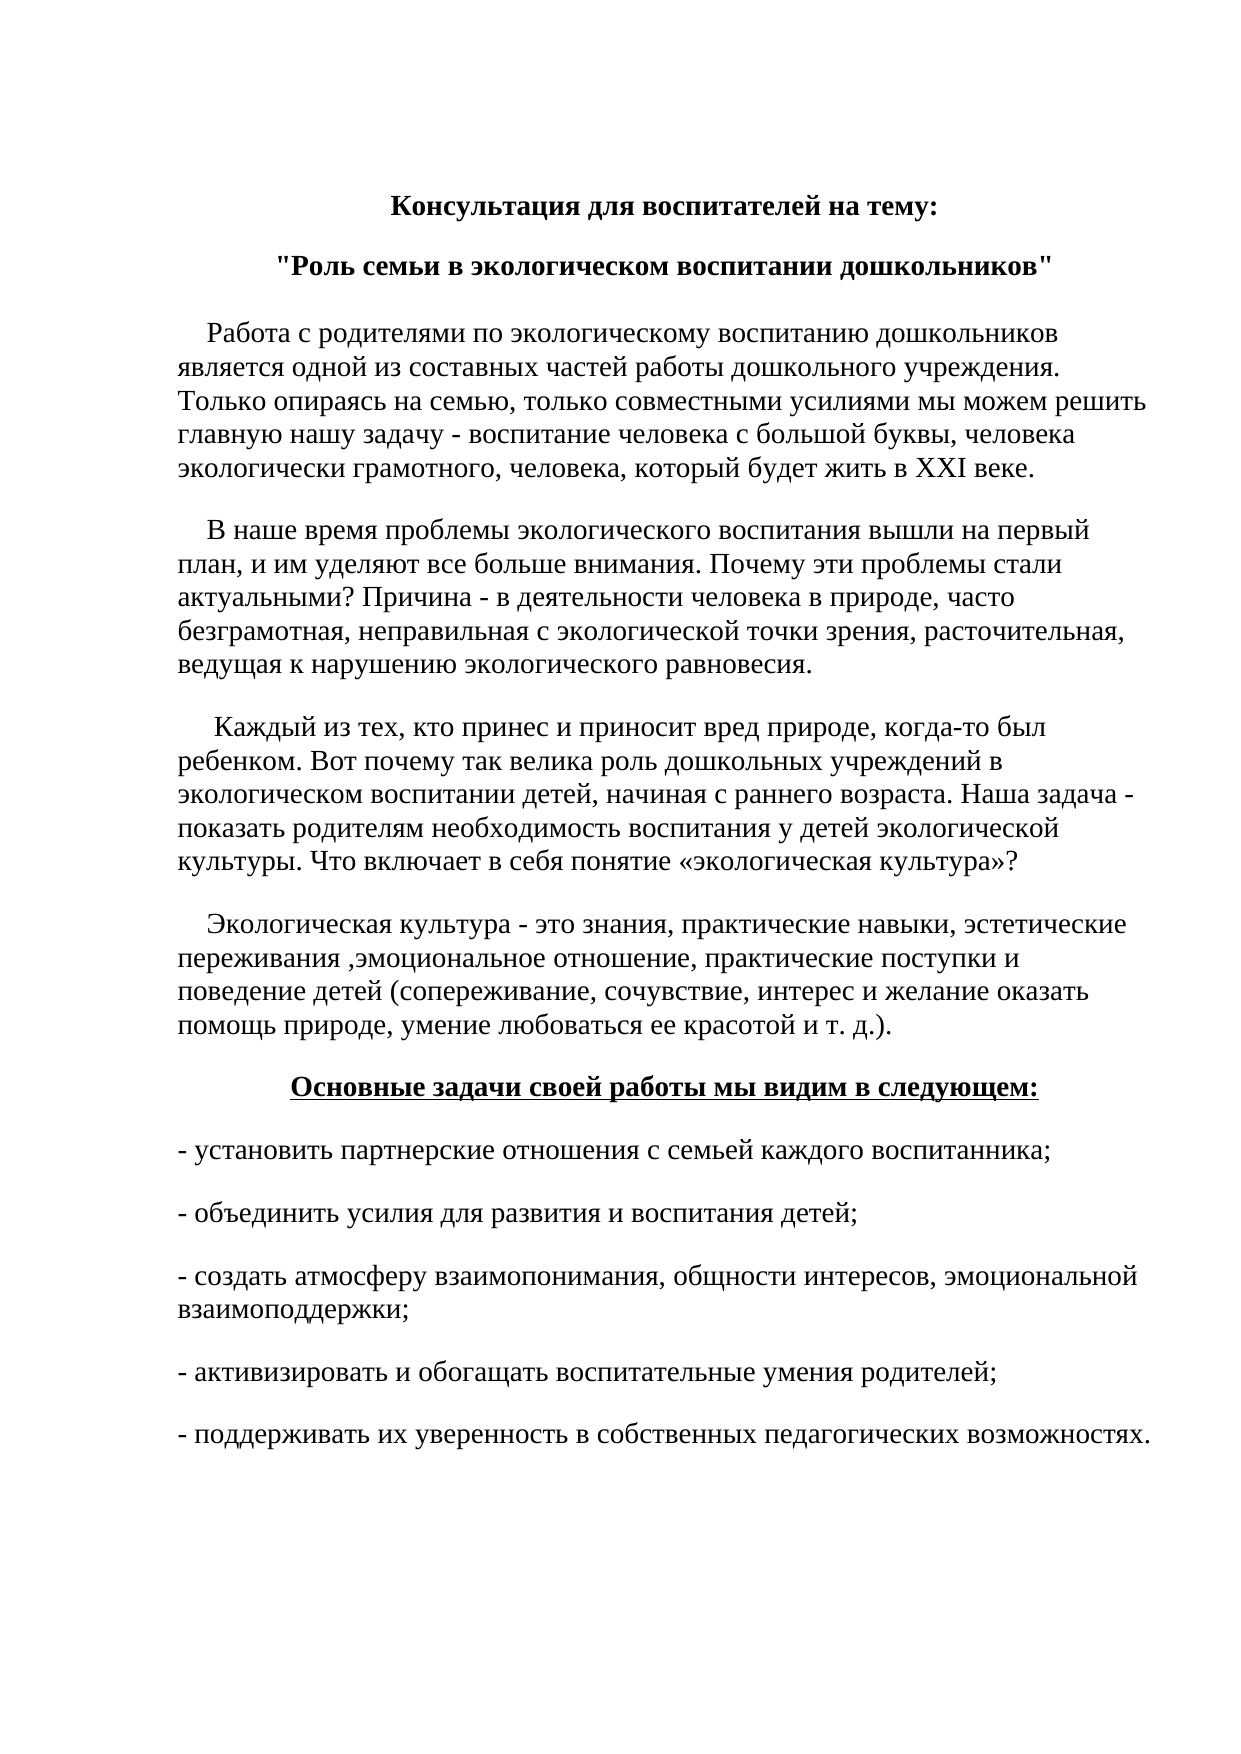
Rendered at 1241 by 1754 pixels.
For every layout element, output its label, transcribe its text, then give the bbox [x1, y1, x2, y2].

text В наше время проблемы экологического воспитания вышли на первый план, и им уделяют все больше внимания. Почему эти проблемы стали актуальными? Причина - в деятельности человека в природе, часто безграмотная, неправильная с экологической точки зрения, расточительная, ведущая к нарушению экологического равновесия. [177, 512, 1152, 680]
text - объединить усилия для развития и воспитания детей; [177, 1195, 1152, 1228]
text - установить партнерские отношения с семьей каждого воспитанника; [177, 1132, 1152, 1166]
text Работа с родителями по экологическому воспитанию дошкольников является одной из составных частей работы дошкольного учреждения. Только опираясь на семью, только совместными усилиями мы можем решить главную нашу задачу - воспитание человека с большой буквы, человека экологически грамотного, человека, который будет жить в XXI веке. [177, 316, 1152, 483]
text Каждый из тех, кто принес и приносит вред природе, когда-то был ребенком. Вот почему так велика роль дошкольных учреждений в экологическом воспитании детей, начиная с раннего возраста. Наша задача - показать родителям необходимость воспитания у детей экологической культуры. Что включает в себя понятие «экологическая культура»? [177, 709, 1152, 877]
text "Роль семьи в экологическом воспитании дошкольников" [177, 248, 1152, 281]
text - активизировать и обогащать воспитательные умения родителей; [177, 1354, 1152, 1387]
text - поддерживать их уверенность в собственных педагогических возможностях. [177, 1417, 1152, 1450]
text - создать атмосферу взаимопонимания, общности интересов, эмоциональной взаимоподдержки; [177, 1258, 1152, 1325]
text Консультация для воспитателей на тему: [177, 188, 1152, 222]
text Основные задачи своей работы мы видим в следующем: [177, 1069, 1152, 1103]
text Экологическая культура - это знания, практические навыки, эстетические переживания ,эмоциональное отношение, практические поступки и поведение детей (сопереживание, сочувствие, интерес и желание оказать помощь природе, умение любоваться ее красотой и т. д.). [177, 906, 1152, 1040]
